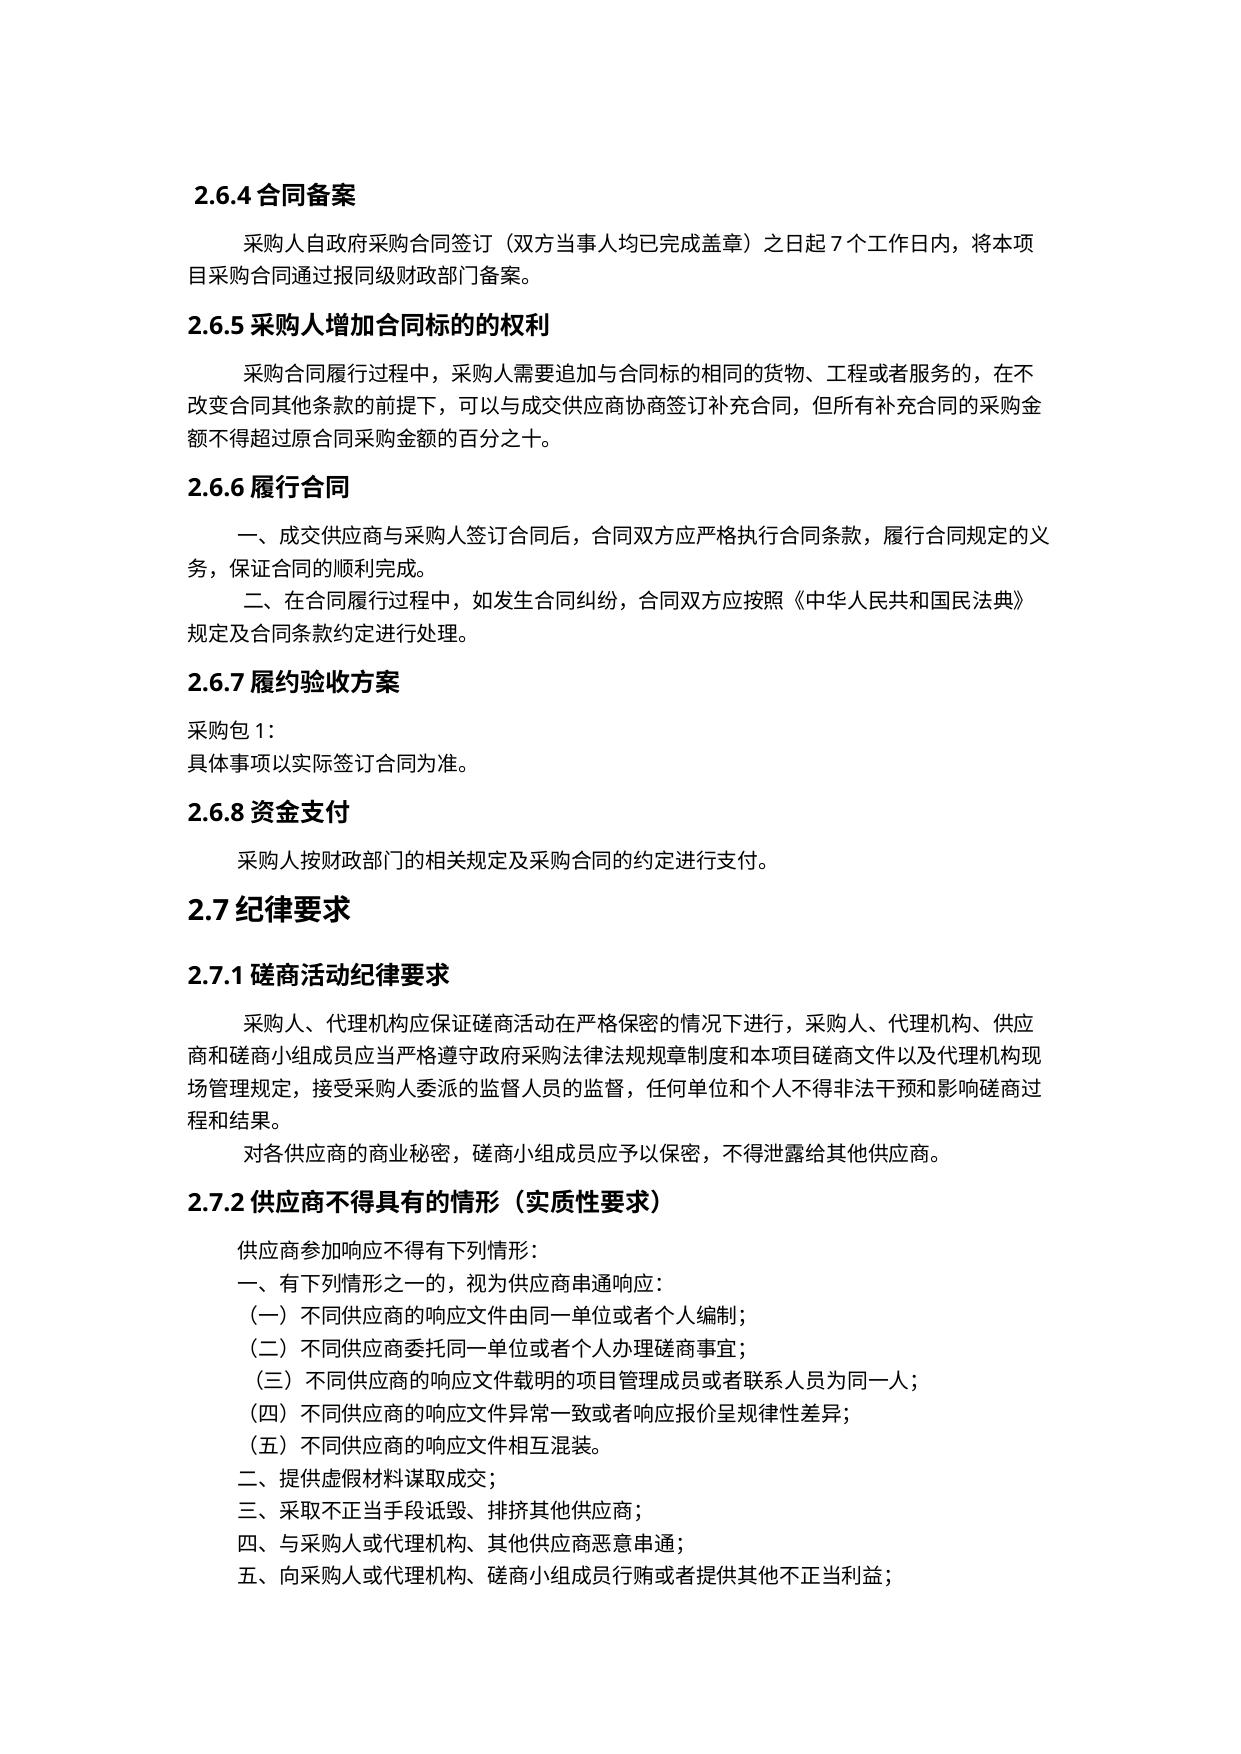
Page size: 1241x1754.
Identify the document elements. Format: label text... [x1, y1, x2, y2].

text 2.7纪律要求 [187, 877, 1053, 942]
text 2.6.5采购人增加合同标的的权利 [187, 292, 1053, 357]
text 采购合同履行过程中，采购人需要追加与合同标的相同的货物、工程或者服务的，在不改变合同其他条款的前提下，可以与成交供应商协商签订补充合同，但所有补充合同的采购金额不得超过原合同采购金额的百分之十。 [187, 357, 1053, 454]
text 三、采取不正当手段诋毁、排挤其他供应商； [187, 1494, 1053, 1527]
text 供应商参加响应不得有下列情形： [187, 1234, 1053, 1267]
text 2.6.7履约验收方案 [187, 649, 1053, 714]
text 一、有下列情形之一的，视为供应商串通响应： [187, 1267, 1053, 1299]
text 二、提供虚假材料谋取成交； [187, 1462, 1053, 1494]
text 2.6.8资金支付 [187, 779, 1053, 844]
text （一）不同供应商的响应文件由同一单位或者个人编制； [187, 1299, 1053, 1332]
text 采购人、代理机构应保证磋商活动在严格保密的情况下进行，采购人、代理机构、供应商和磋商小组成员应当严格遵守政府采购法律法规规章制度和本项目磋商文件以及代理机构现场管理规定，接受采购人委派的监督人员的监督，任何单位和个人不得非法干预和影响磋商过程和结果。 [187, 1007, 1053, 1137]
text 对各供应商的商业秘密，磋商小组成员应予以保密，不得泄露给其他供应商。 [187, 1137, 1053, 1169]
text 2.7.2供应商不得具有的情形（实质性要求） [187, 1169, 1053, 1234]
text 2.6.6履行合同 [187, 454, 1053, 519]
text 2.6.4合同备案 [187, 162, 1053, 227]
text 采购人按财政部门的相关规定及采购合同的约定进行支付。 [187, 844, 1053, 877]
text 五、向采购人或代理机构、磋商小组成员行贿或者提供其他不正当利益； [187, 1559, 1053, 1592]
text 具体事项以实际签订合同为准。 [187, 747, 1053, 779]
text （三）不同供应商的响应文件载明的项目管理成员或者联系人员为同一人； [187, 1364, 1053, 1397]
text 一、成交供应商与采购人签订合同后，合同双方应严格执行合同条款，履行合同规定的义务，保证合同的顺利完成。 [187, 519, 1053, 584]
text 四、与采购人或代理机构、其他供应商恶意串通； [187, 1527, 1053, 1559]
text 二、在合同履行过程中，如发生合同纠纷，合同双方应按照《中华人民共和国民法典》规定及合同条款约定进行处理。 [187, 584, 1053, 649]
text （四）不同供应商的响应文件异常一致或者响应报价呈规律性差异； [187, 1397, 1053, 1429]
text 采购包1： [187, 714, 1053, 747]
text 2.7.1磋商活动纪律要求 [187, 942, 1053, 1007]
text （五）不同供应商的响应文件相互混装。 [187, 1429, 1053, 1462]
text （二）不同供应商委托同一单位或者个人办理磋商事宜； [187, 1332, 1053, 1364]
text 采购人自政府采购合同签订（双方当事人均已完成盖章）之日起7个工作日内，将本项目采购合同通过报同级财政部门备案。 [187, 227, 1053, 292]
